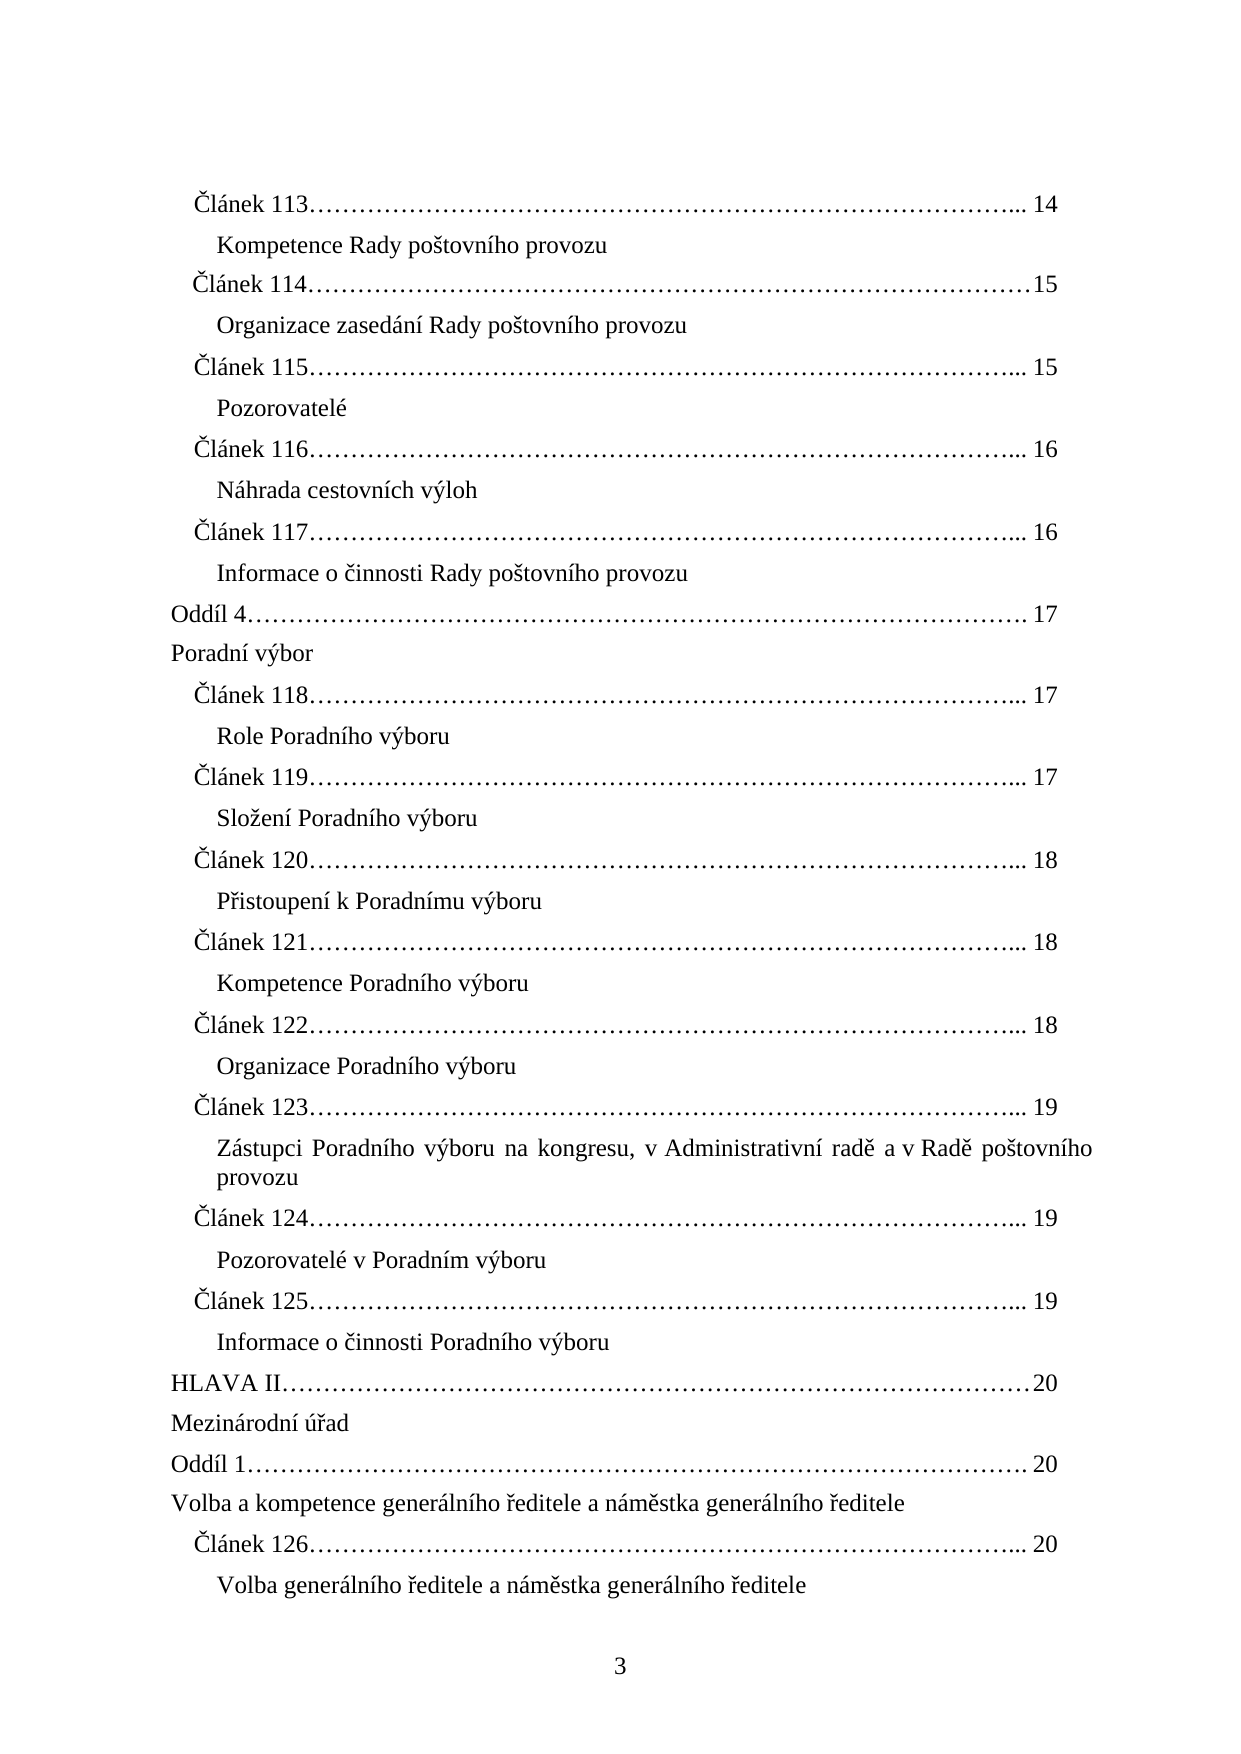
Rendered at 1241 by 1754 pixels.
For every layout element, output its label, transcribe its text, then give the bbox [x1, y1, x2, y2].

text Článek 113…………………………………………………………………………... 14 [193, 189, 1093, 218]
text Kompetence Rady poštovního provozu [216, 230, 1093, 259]
text Přistoupení k Poradnímu výboru [216, 886, 1093, 915]
text Pozorovatelé [216, 393, 1093, 422]
text Článek 118…………………………………………………………………………... 17 [193, 680, 1093, 708]
text Mezinárodní úřad [171, 1408, 1093, 1436]
text Informace o činnosti Rady poštovního provozu [216, 558, 1093, 587]
text Kompetence Poradního výboru [216, 968, 1093, 997]
text Organizace Poradního výboru [216, 1051, 1093, 1080]
text Informace o činnosti Poradního výboru [216, 1327, 1093, 1356]
text Článek 126…………………………………………………………………………... 20 [193, 1529, 1093, 1558]
text Organizace zasedání Rady poštovního provozu [216, 311, 1093, 339]
text Zástupci Poradního výboru na kongresu, v Administrativní radě a v Radě poštovního provozu [216, 1133, 1093, 1191]
text HLAVA II……………………………………………………………………………… 20 [171, 1368, 1093, 1397]
text Složení Poradního výboru [216, 803, 1093, 832]
text Článek 115…………………………………………………………………………... 15 [193, 352, 1093, 381]
text Článek 121…………………………………………………………………………... 18 [193, 927, 1093, 956]
text Článek 122…………………………………………………………………………... 18 [193, 1010, 1093, 1038]
text Volba generálního ředitele a náměstka generálního ředitele [216, 1571, 1093, 1599]
text Článek 123…………………………………………………………………………... 19 [193, 1092, 1093, 1121]
text Role Poradního výboru [216, 721, 1093, 750]
text Volba a kompetence generálního ředitele a náměstka generálního ředitele [171, 1488, 1093, 1517]
text Oddíl 1…………………………………………………………………………………. 20 [171, 1449, 1093, 1478]
text Článek 117…………………………………………………………………………... 16 [193, 517, 1093, 546]
text Článek 120…………………………………………………………………………... 18 [193, 845, 1093, 873]
text Poradní výbor [171, 638, 1093, 667]
text Článek 125…………………………………………………………………………... 19 [193, 1286, 1093, 1315]
text Pozorovatelé v Poradním výboru [216, 1245, 1093, 1273]
text Oddíl 4…………………………………………………………………………………. 17 [171, 599, 1093, 628]
text Článek 116…………………………………………………………………………... 16 [193, 434, 1093, 463]
text Článek 124…………………………………………………………………………... 19 [193, 1203, 1093, 1232]
text Článek 119…………………………………………………………………………... 17 [193, 762, 1093, 791]
text Článek 114…………………………………………………………………………… 15 [148, 269, 1093, 298]
text Náhrada cestovních výloh [216, 476, 1093, 504]
